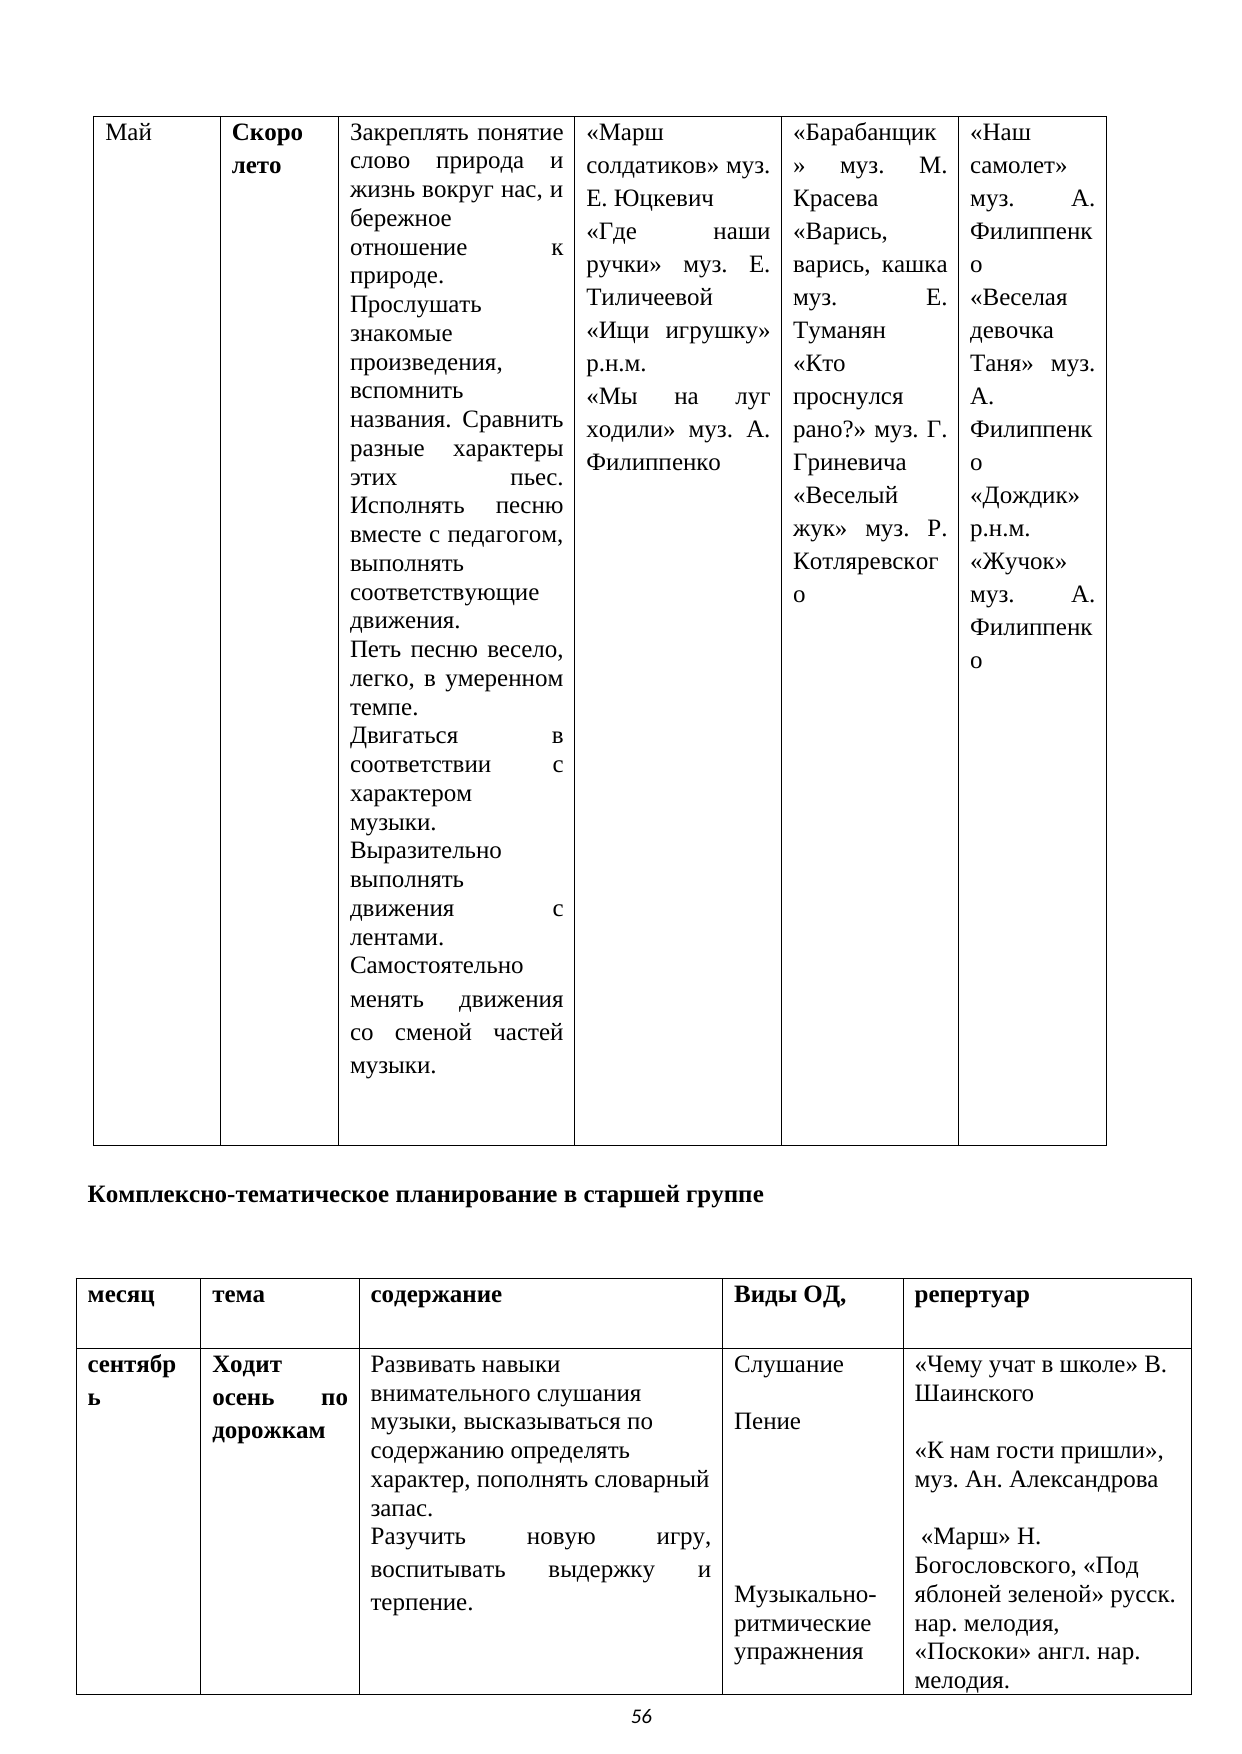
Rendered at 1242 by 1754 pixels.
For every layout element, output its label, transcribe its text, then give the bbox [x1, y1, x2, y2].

table_header Виды ОД, [723, 1279, 903, 1348]
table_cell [904, 1349, 1191, 1694]
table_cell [723, 1349, 903, 1694]
table_cell Май [94, 117, 220, 1145]
table_header содержание [360, 1279, 722, 1348]
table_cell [360, 1349, 722, 1694]
table_header репертуар [904, 1279, 1191, 1348]
text Комплексно-тематическое планирование в старшей группе [87, 1179, 1195, 1207]
table_cell сентябрь [77, 1349, 200, 1694]
table_cell Скоро лето [221, 117, 338, 1145]
table_cell Закреплять понятие слово природа и жизнь вокруг нас, и бережное отношение к природе. Прослушать знакомые произведения, вспомнить названия. Сравнить разные характеры этих пьес. Исполнять песню вместе с педагогом, выполнять соответствующие движения. Петь песню весело, легко, в умеренном темпе. Двигаться в соответствии с характером музыки. Выразительно выполнять движения с лентами. Самостоятельно менять движения со сменой частей музыки. [339, 117, 574, 1145]
table_cell «Наш самолет» муз. А. Филиппенко «Веселая девочка Таня» муз. А. Филиппенко «Дождик» р.н.м. «Жучок» муз. А. Филиппенко [959, 117, 1106, 1145]
table_cell «Барабанщик» муз. М. Красева «Варись, варись, кашка муз. Е. Туманян «Кто проснулся рано?» муз. Г. Гриневича «Веселый жук» муз. Р. Котляревского [782, 117, 958, 1145]
table_header месяц [77, 1279, 200, 1348]
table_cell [201, 1349, 359, 1694]
table_header тема [201, 1279, 359, 1348]
table_cell «Марш солдатиков» муз. Е. Юцкевич «Где наши ручки» муз. Е. Тиличеевой «Ищи игрушку» р.н.м. «Мы на луг ходили» муз. А. Филиппенко [575, 117, 781, 1145]
